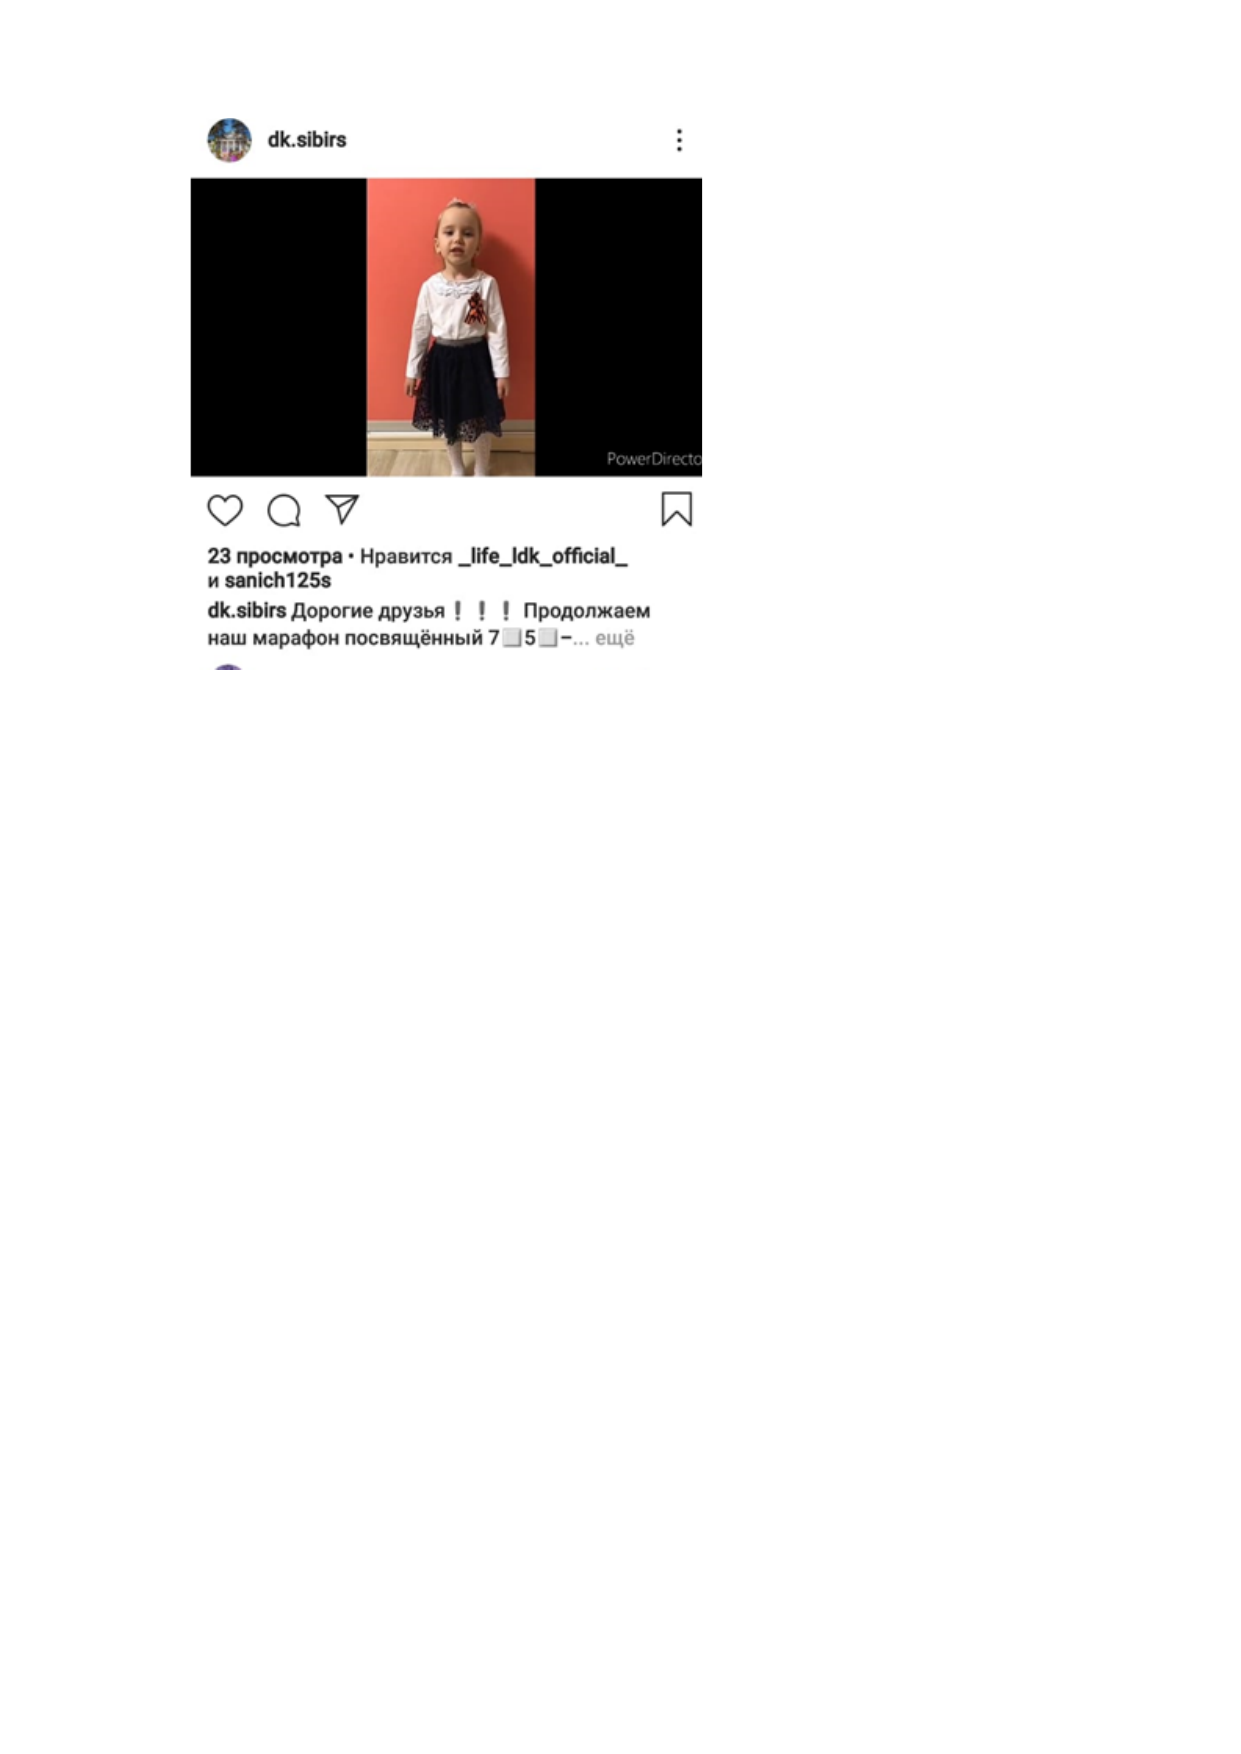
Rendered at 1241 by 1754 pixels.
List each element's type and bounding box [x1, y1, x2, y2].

picture [177, 118, 703, 670]
